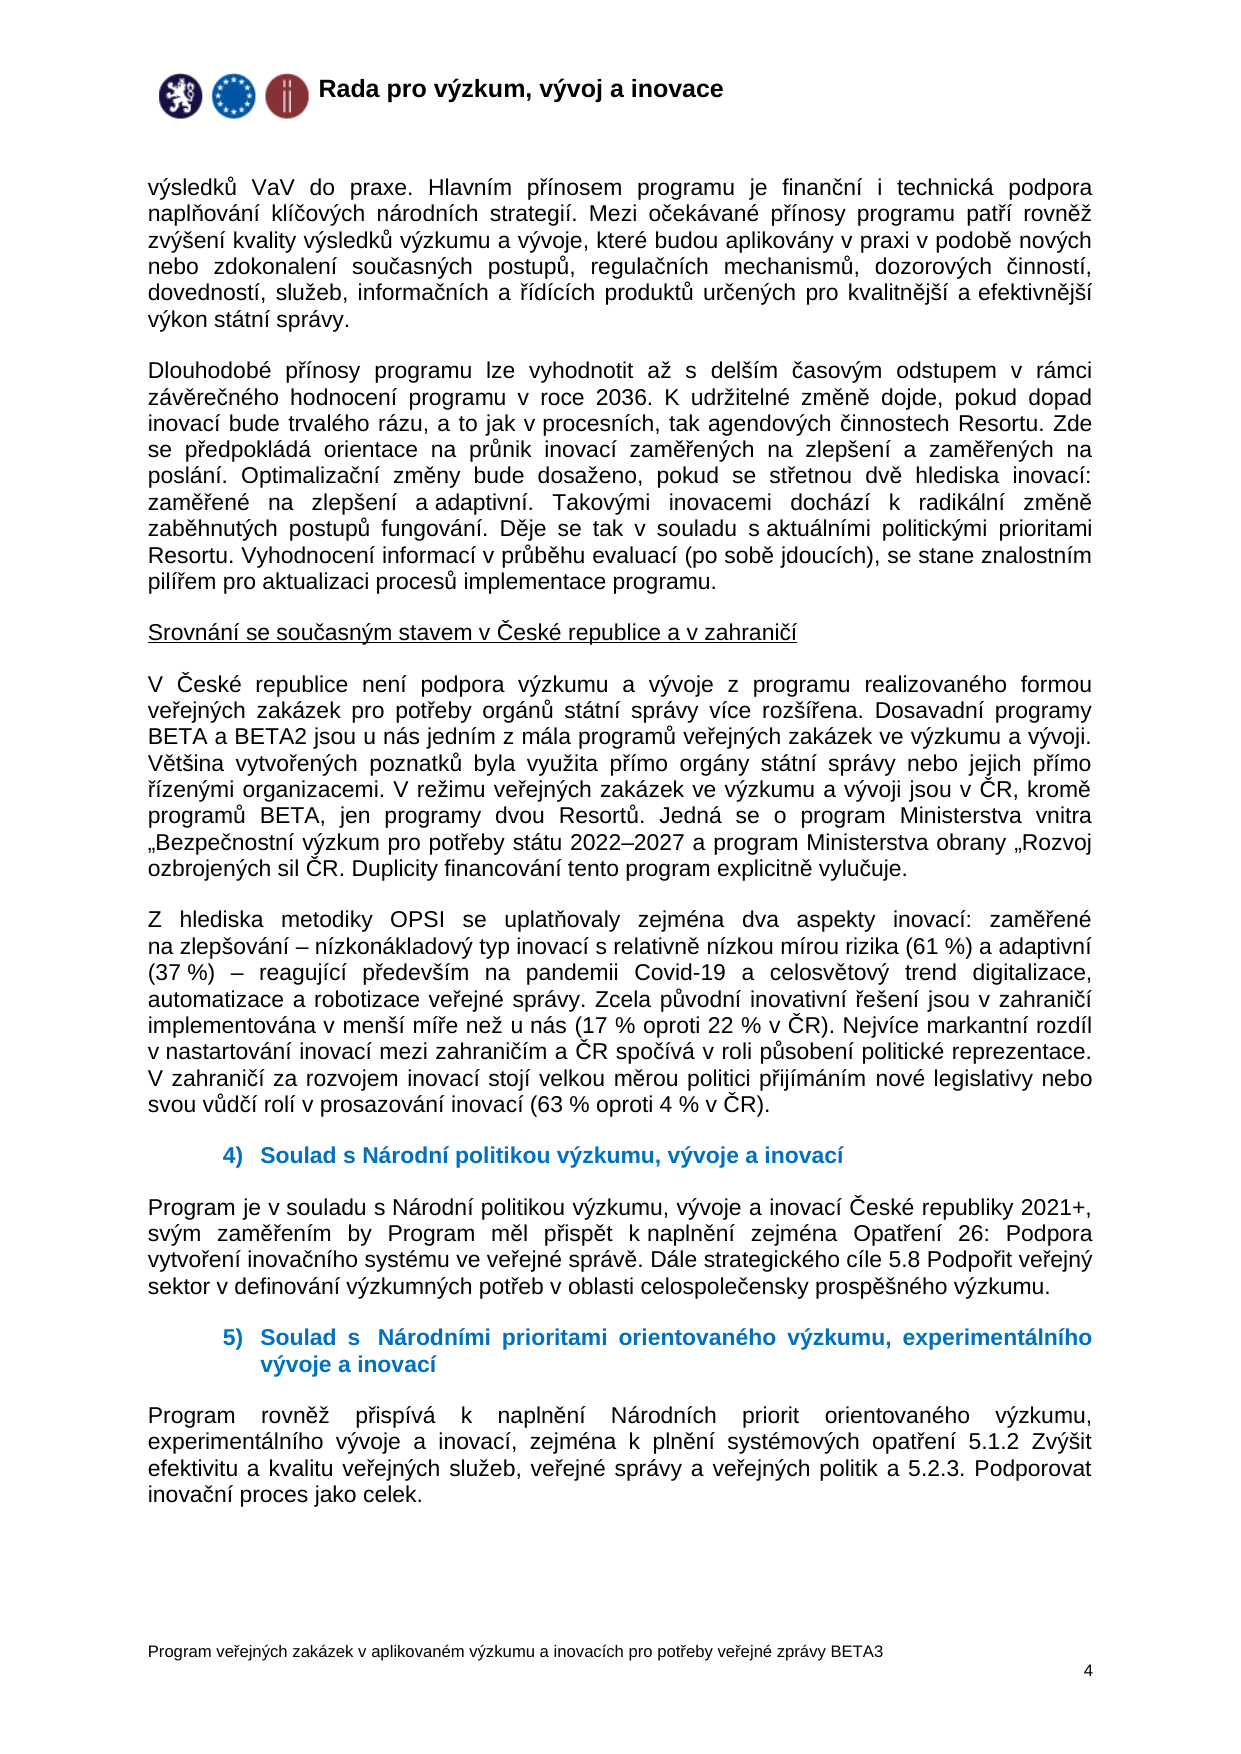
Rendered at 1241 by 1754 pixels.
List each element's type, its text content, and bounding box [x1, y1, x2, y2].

text Dlouhodobé přínosy programu lze vyhodnotit až s delším časovým odstupem v rámci závěrečného hodnocení programu v roce 2036. K udržitelné změně dojde, pokud dopad inovací bude trvalého rázu, a to jak v procesních, tak agendových činnostech Resortu. Zde se předpokládá orientace na průnik inovací zaměřených na zlepšení a zaměřených na poslání. Optimalizační změny bude dosaženo, pokud se střetnou dvě hlediska inovací: zaměřené na zlepšení a adaptivní. Takovými inovacemi dochází k radikální změně zaběhnutých postupů fungování. Děje se tak v souladu s aktuálními politickými prioritami Resortu. Vyhodnocení informací v průběhu evaluací (po sobě jdoucích), se stane znalostním pilířem pro aktualizaci procesů implementace programu. [148, 357, 1093, 594]
list Soulad s Národní politikou výzkumu, vývoje a inovací [223, 1142, 1093, 1169]
text Srovnání se současným stavem v České republice a v zahraničí [148, 619, 1093, 646]
text Z hlediska metodiky OPSI se uplatňovaly zejména dva aspekty inovací: zaměřené na zlepšování – nízkonákladový typ inovací s relativně nízkou mírou rizika (61 %) a adaptivní (37 %) – reagující především na pandemii Covid-19 a celosvětový trend digitalizace, automatizace a robotizace veřejné správy. Zcela původní inovativní řešení jsou v zahraničí implementována v menší míře než u nás (17 % oproti 22 % v ČR). Nejvíce markantní rozdíl v nastartování inovací mezi zahraničím a ČR spočívá v roli působení politické reprezentace. V zahraničí za rozvojem inovací stojí velkou měrou politici přijímáním nové legislativy nebo svou vůdčí rolí v prosazování inovací (63 % oproti 4 % v ČR). [148, 906, 1093, 1117]
text V České republice není podpora výzkumu a vývoje z programu realizovaného formou veřejných zakázek pro potřeby orgánů státní správy více rozšířena. Dosavadní programy BETA a BETA2 jsou u nás jedním z mála programů veřejných zakázek ve výzkumu a vývoji. Většina vytvořených poznatků byla využita přímo orgány státní správy nebo jejich přímo řízenými organizacemi. V režimu veřejných zakázek ve výzkumu a vývoji jsou v ČR, kromě programů BETA, jen programy dvou Resortů. Jedná se o program Ministerstva vnitra „Bezpečnostní výzkum pro potřeby státu 2022–2027 a program Ministerstva obrany „Rozvoj ozbrojených sil ČR. Duplicity financování tento program explicitně vylučuje. [148, 671, 1093, 881]
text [148, 174, 1093, 332]
picture [158, 73, 309, 120]
list Soulad s Národními prioritami orientovaného výzkumu, experimentálního vývoje a inovací [223, 1324, 1093, 1377]
text Program rovněž přispívá k naplnění Národních priorit orientovaného výzkumu, experimentálního vývoje a inovací, zejména k plnění systémových opatření 5.1.2 Zvýšit efektivitu a kvalitu veřejných služeb, veřejné správy a veřejných politik a 5.2.3. Podporovat inovační proces jako celek. [148, 1402, 1093, 1507]
text Program je v souladu s Národní politikou výzkumu, vývoje a inovací České republiky 2021+, svým zaměřením by Program měl přispět k naplnění zejména Opatření 26: Podpora vytvoření inovačního systému ve veřejné správě. Dále strategického cíle 5.8 Podpořit veřejný sektor v definování výzkumných potřeb v oblasti celospolečensky prospěšného výzkumu. [148, 1194, 1093, 1299]
